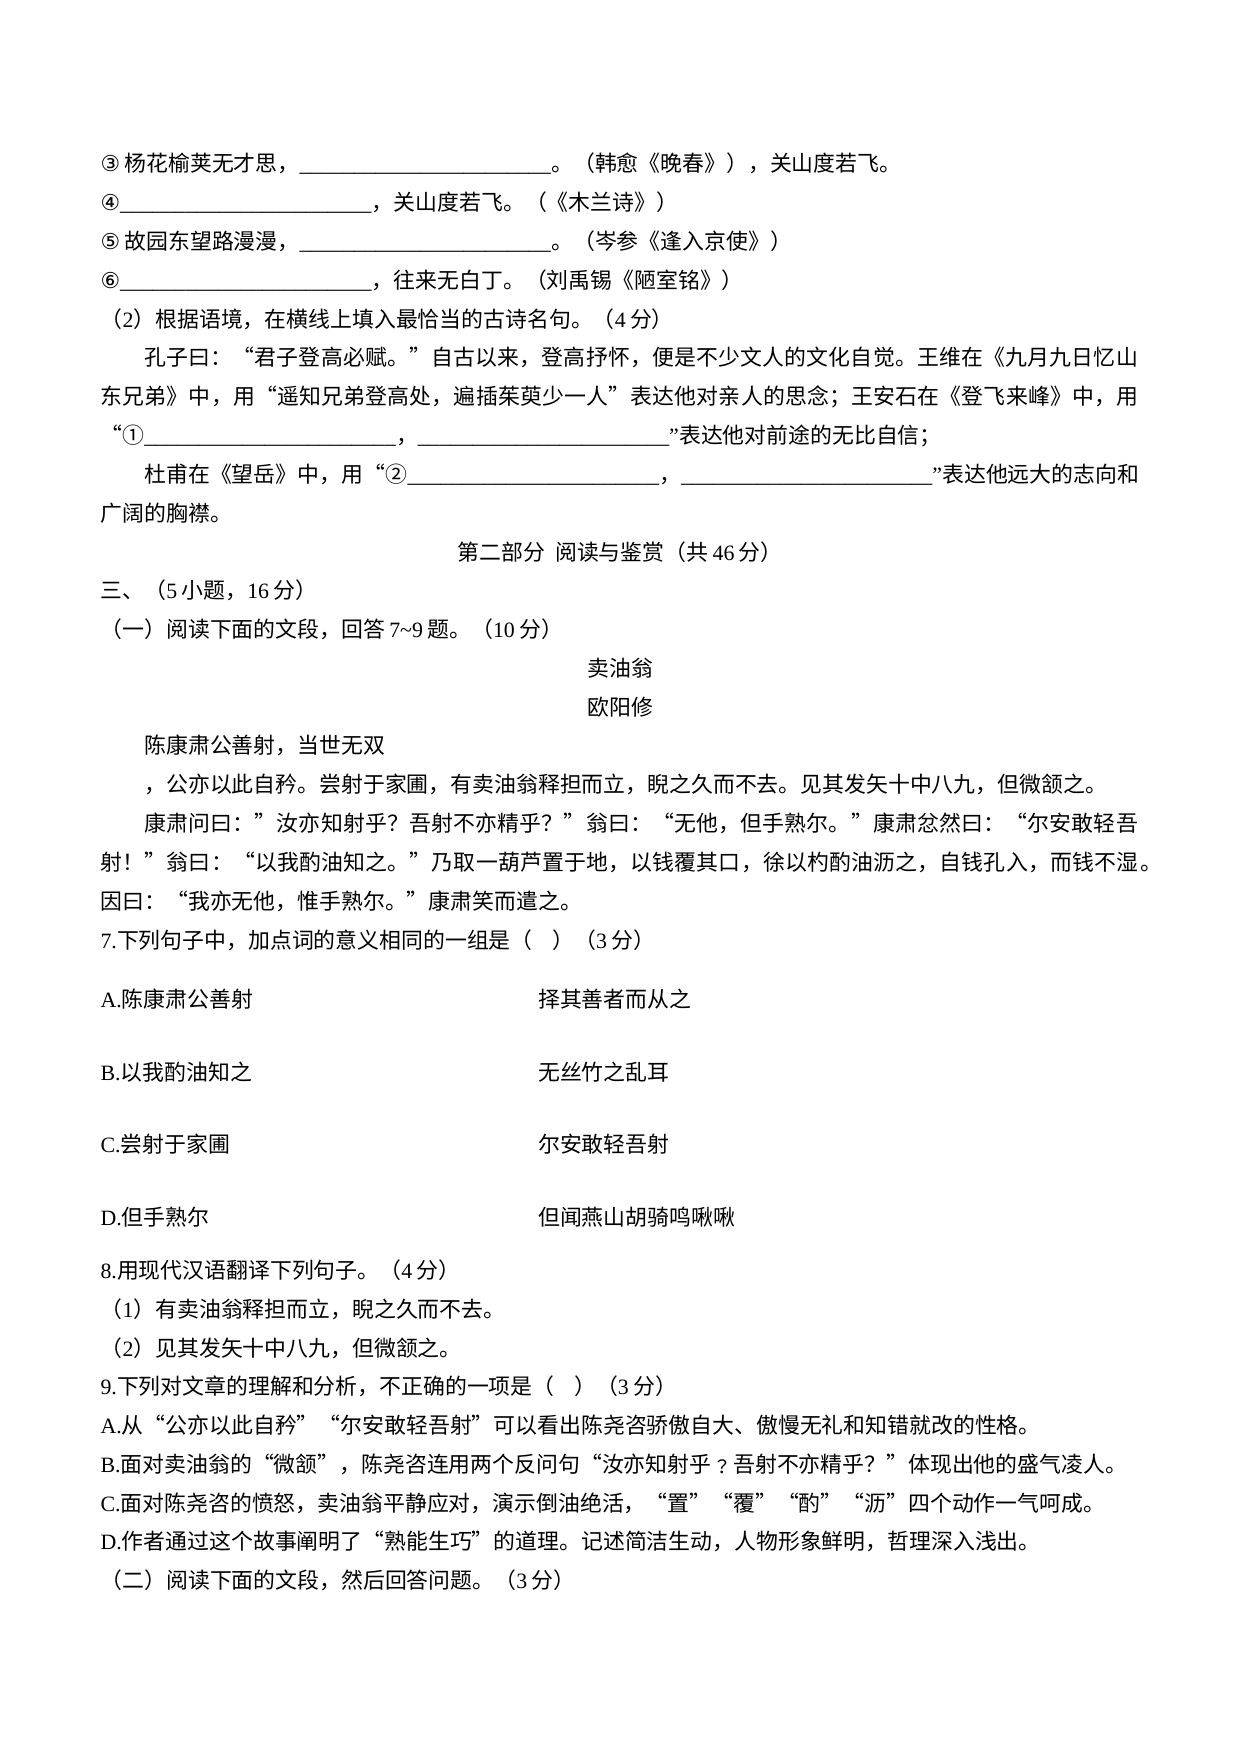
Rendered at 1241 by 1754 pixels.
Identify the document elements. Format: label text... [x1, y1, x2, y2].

text 7.下列句子中，加点词的意义相同的一组是（ ）（3分） [100, 922, 1140, 955]
text 三、（5小题，16分） [100, 573, 1140, 606]
text ，公亦以此自矜。尝射于家圃，有卖油翁释担而立，睨之久而不去。见其发矢十中八九，但微颔之。 [100, 767, 1140, 799]
text A.陈康肃公善射 择其善者而从之 [100, 961, 1140, 1026]
text 孔子曰：“君子登高必赋。”自古以来，登高抒怀，便是不少文人的文化自觉。王维在《九月九日忆山东兄弟》中，用“遥知兄弟登高处，遍插茱萸少一人”表达他对亲人的思念；王安石在《登飞来峰》中，用“①_______________________，_______________________”表达他对前途的无比自信； [100, 340, 1140, 450]
text ⑥_______________________，往来无白丁。（刘禹锡《陋室铭》） [100, 262, 1140, 295]
text （2）见其发矢十中八九，但微颔之。 [100, 1330, 1140, 1363]
text 卖油翁 [100, 651, 1140, 683]
text 陈康肃公善射，当世无双 [100, 728, 1140, 761]
text B.以我酌油知之 无丝竹之乱耳 [100, 1034, 1140, 1099]
text 欧阳修 [100, 689, 1140, 722]
text A.从“公亦以此自矜”“尔安敢轻吾射”可以看出陈尧咨骄傲自大、傲慢无礼和知错就改的性格。 [100, 1408, 1140, 1440]
text 8.用现代汉语翻译下列句子。（4分） [100, 1253, 1140, 1285]
text ④_______________________，关山度若飞。（《木兰诗》） [100, 184, 1140, 217]
text C.尝射于家圃 尔安敢轻吾射 [100, 1107, 1140, 1172]
text 9.下列对文章的理解和分析，不正确的一项是（ ）（3分） [100, 1369, 1140, 1401]
text 康肃问曰：”汝亦知射乎？吾射不亦精乎？”翁曰：“无他，但手熟尔。”康肃忿然曰：“尔安敢轻吾射！”翁曰：“以我酌油知之。”乃取一葫芦置于地，以钱覆其口，徐以杓酌油沥之，自钱孔入，而钱不湿。因曰：“我亦无他，惟手熟尔。”康肃笑而遣之。 [100, 806, 1140, 916]
text ⑤故园东望路漫漫，_______________________。（岑参《逢入京使》） [100, 223, 1140, 256]
text （二）阅读下面的文段，然后回答问题。（3分） [100, 1563, 1140, 1595]
text D.但手熟尔 但闻燕山胡骑鸣啾啾 [100, 1180, 1140, 1245]
text 第二部分 阅读与鉴赏（共46分） [100, 534, 1140, 567]
text 杜甫在《望岳》中，用“②_______________________，_______________________”表达他远大的志向和广阔的胸襟。 [100, 457, 1140, 528]
text （2）根据语境，在横线上填入最恰当的古诗名句。（4分） [100, 301, 1140, 334]
text D.作者通过这个故事阐明了“熟能生巧”的道理。记述简洁生动，人物形象鲜明，哲理深入浅出。 [100, 1524, 1140, 1556]
text ③杨花榆荚无才思，_______________________。（韩愈《晚春》），关山度若飞。 [100, 146, 1140, 178]
text B.面对卖油翁的“微颔”，陈尧咨连用两个反问句“汝亦知射乎﹖吾射不亦精乎？”体现出他的盛气凌人。 [100, 1446, 1140, 1479]
text （1）有卖油翁释担而立，睨之久而不去。 [100, 1291, 1140, 1324]
text C.面对陈尧咨的愤怒，卖油翁平静应对，演示倒油绝活，“置”“覆”“酌”“沥”四个动作一气呵成。 [100, 1485, 1140, 1518]
text （一）阅读下面的文段，回答7~9题。（10分） [100, 612, 1140, 644]
